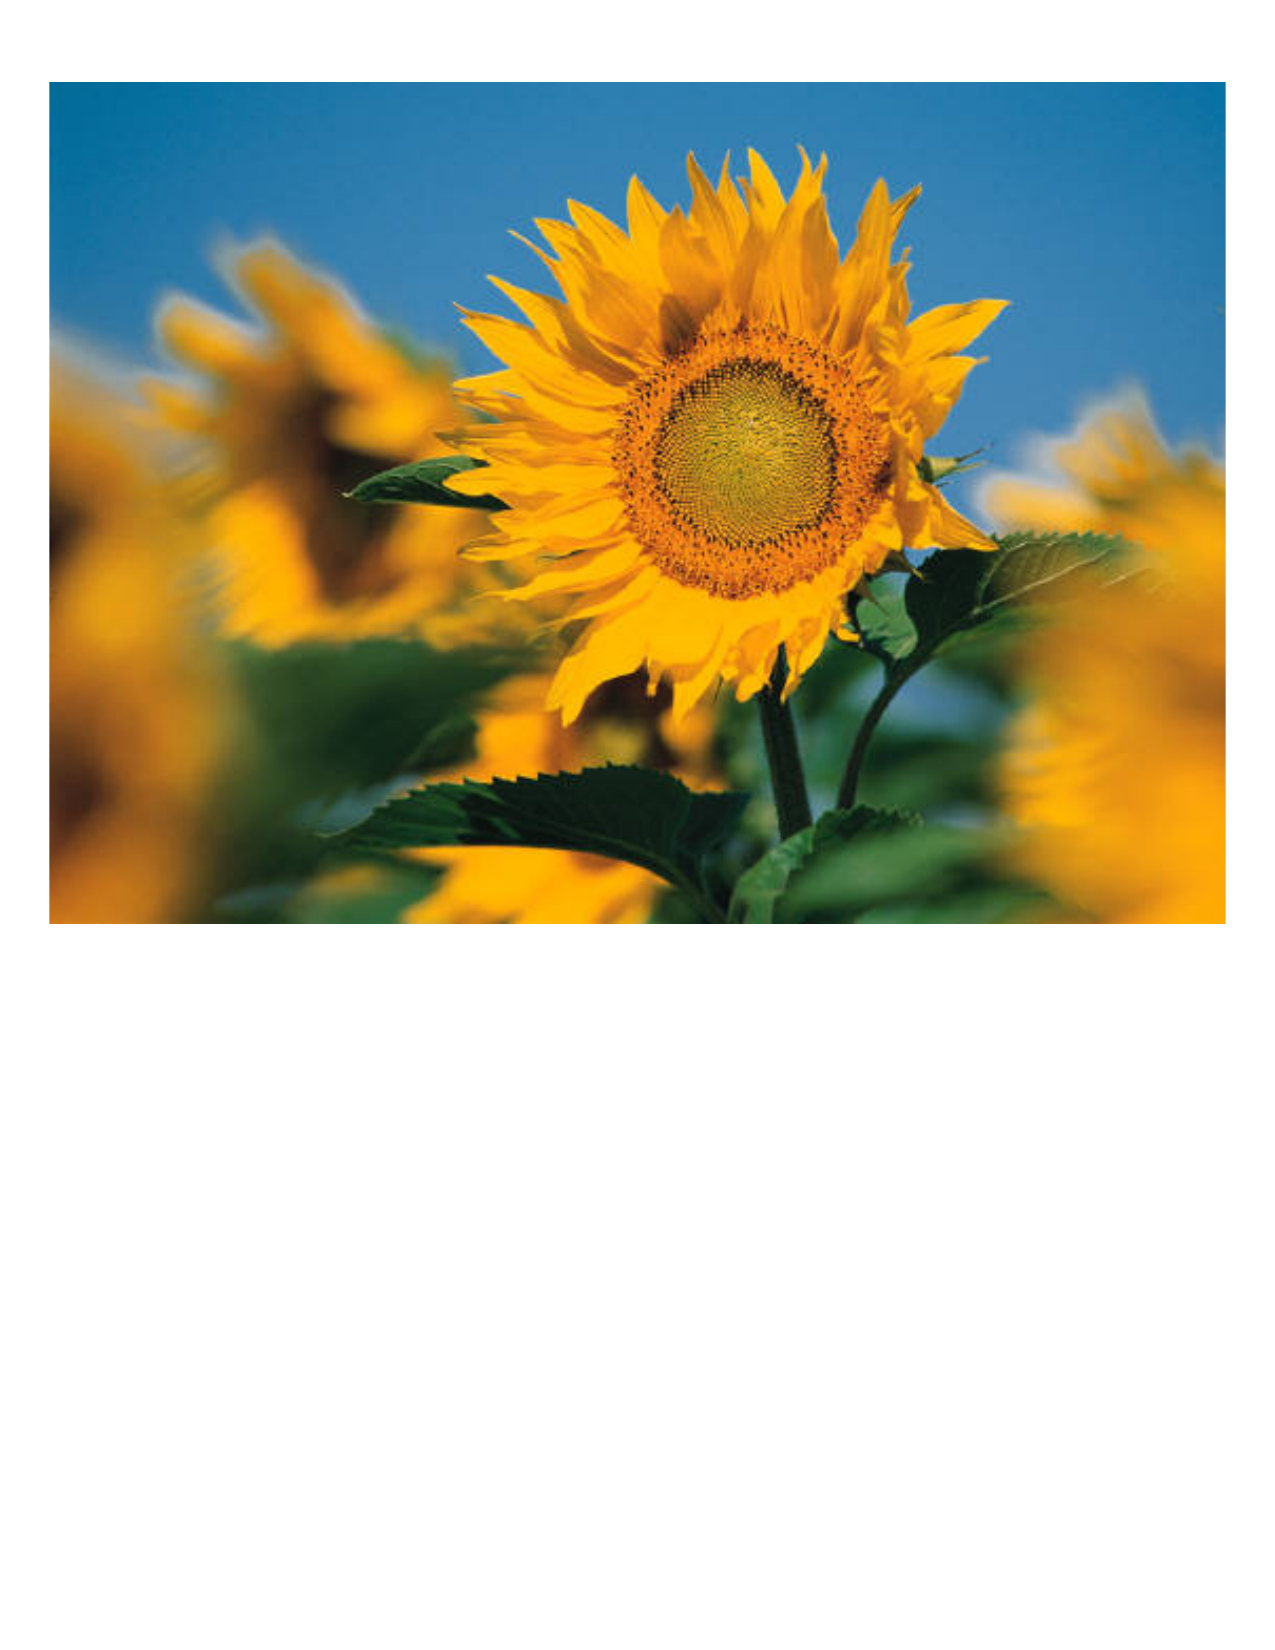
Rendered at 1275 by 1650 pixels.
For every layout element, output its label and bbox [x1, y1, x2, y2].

picture [49, 82, 1226, 924]
